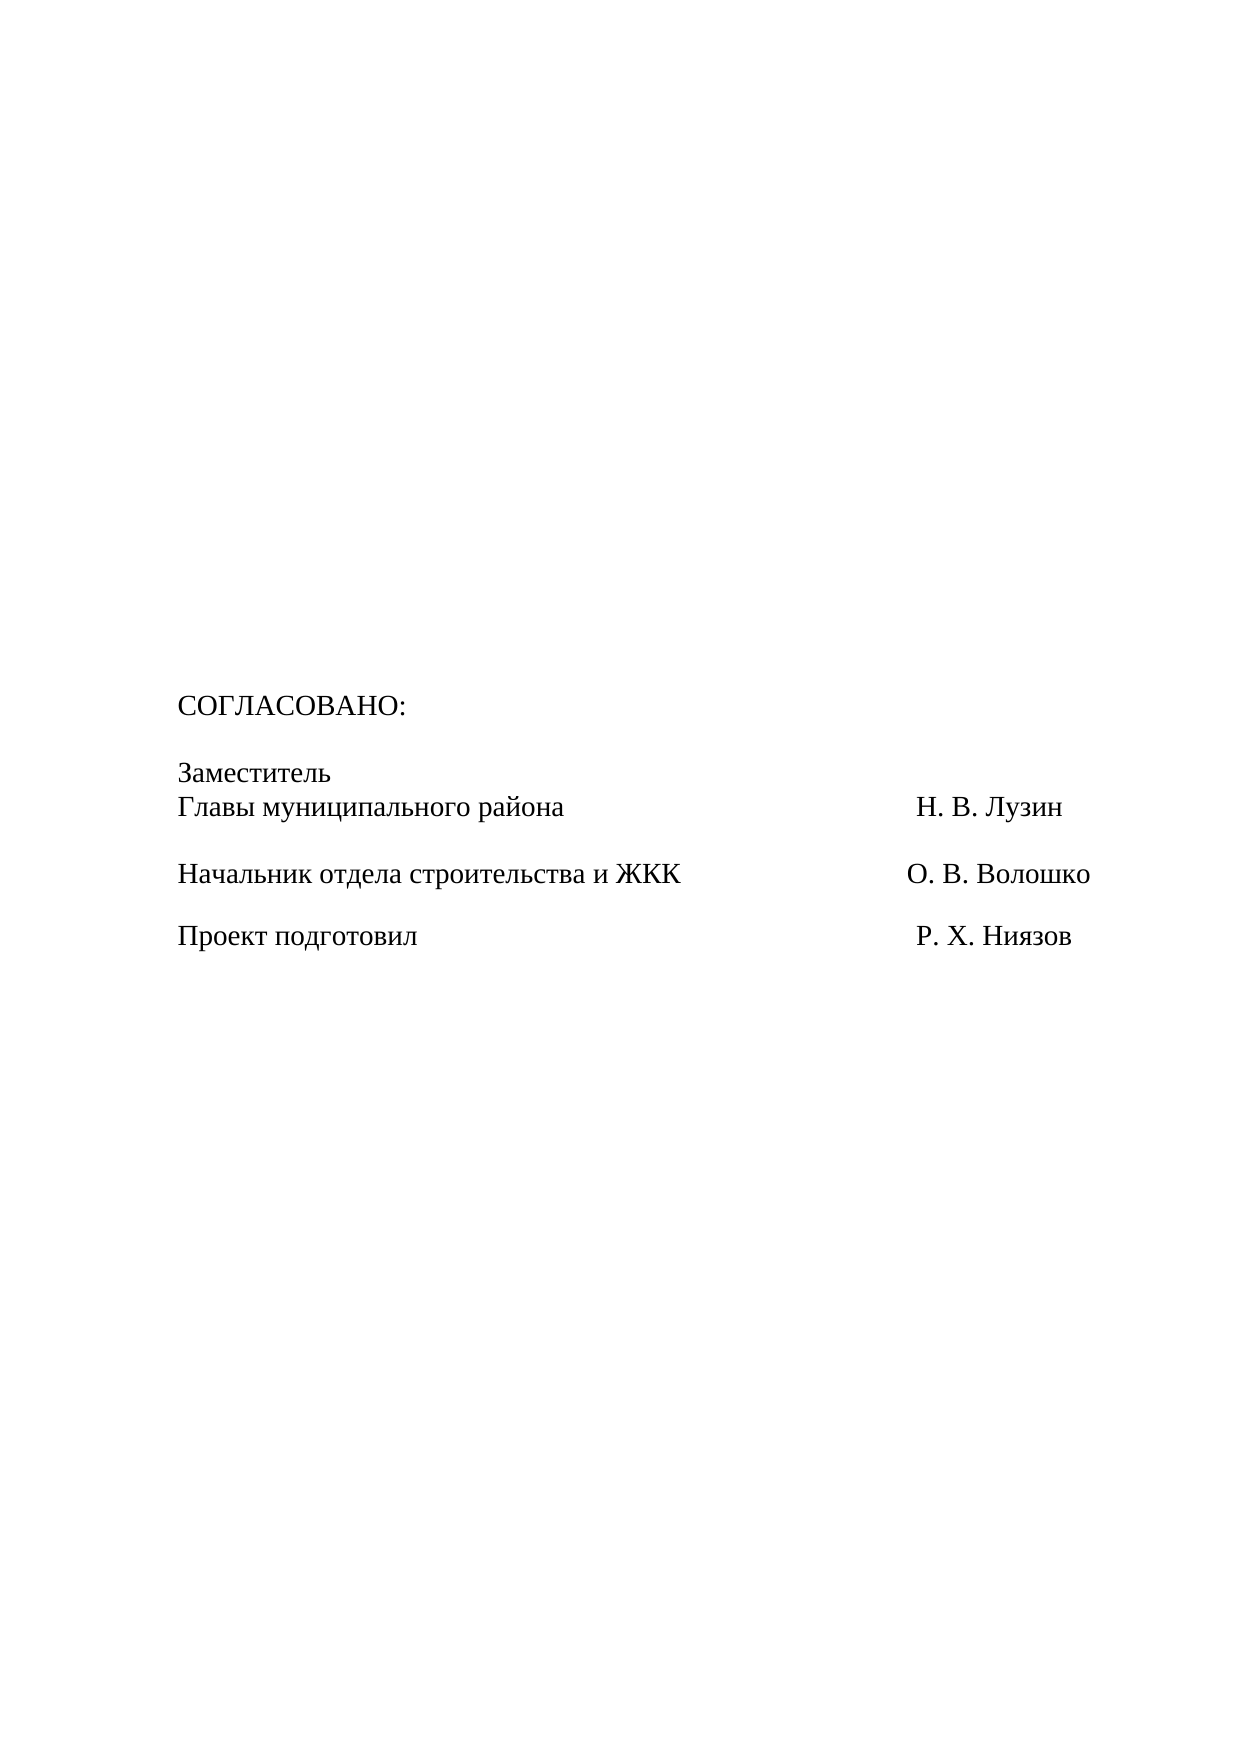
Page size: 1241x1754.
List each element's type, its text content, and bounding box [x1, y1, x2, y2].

text Проект подготовил Р. Х. Ниязов [177, 918, 1152, 952]
text Главы муниципального района Н. В. Лузин [177, 789, 1152, 822]
text Заместитель [177, 755, 1152, 789]
text СОГЛАСОВАНО: [177, 688, 1152, 722]
text Начальник отдела строительства и ЖКК О. В. Волошко [177, 856, 1152, 889]
